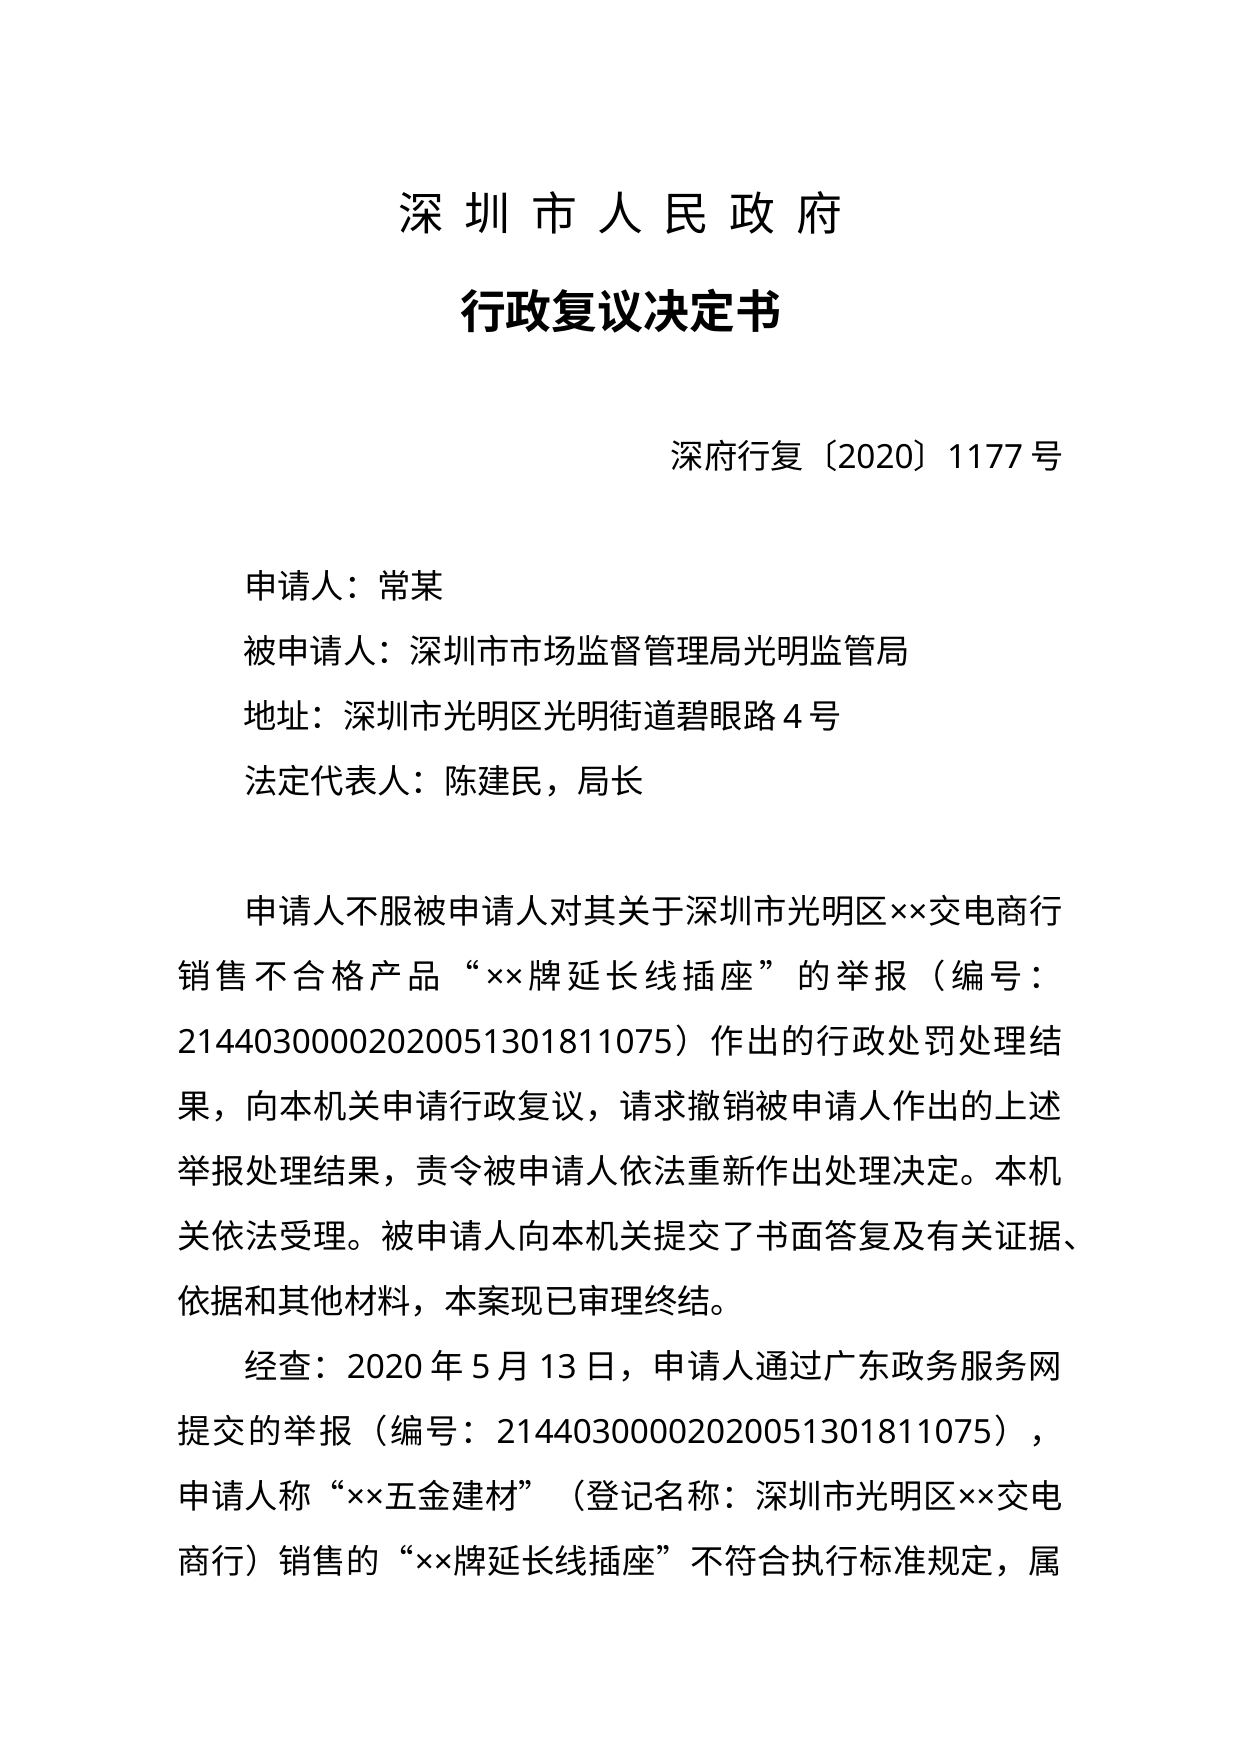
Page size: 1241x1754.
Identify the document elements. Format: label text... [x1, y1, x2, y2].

text 深 圳 市 人 民 政 府 [177, 162, 1063, 259]
text 申请人不服被申请人对其关于深圳市光明区××交电商行销售不合格产品“××牌延长线插座”的举报（编号：21440300002020051301811075）作出的行政处罚处理结果，向本机关申请行政复议，请求撤销被申请人作出的上述举报处理结果，责令被申请人依法重新作出处理决定。本机关依法受理。被申请人向本机关提交了书面答复及有关证据、依据和其他材料，本案现已审理终结。 [177, 877, 1063, 1332]
text 行政复议决定书 [177, 259, 1063, 357]
text 地址：深圳市光明区光明街道碧眼路4号 [177, 682, 1063, 747]
text 深府行复〔2020〕1177号 [177, 422, 1063, 487]
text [177, 1332, 1063, 1592]
text 申请人：常某 [177, 552, 1063, 617]
text 法定代表人：陈建民，局长 [177, 747, 1063, 812]
text 被申请人：深圳市市场监督管理局光明监管局 [177, 617, 1063, 682]
